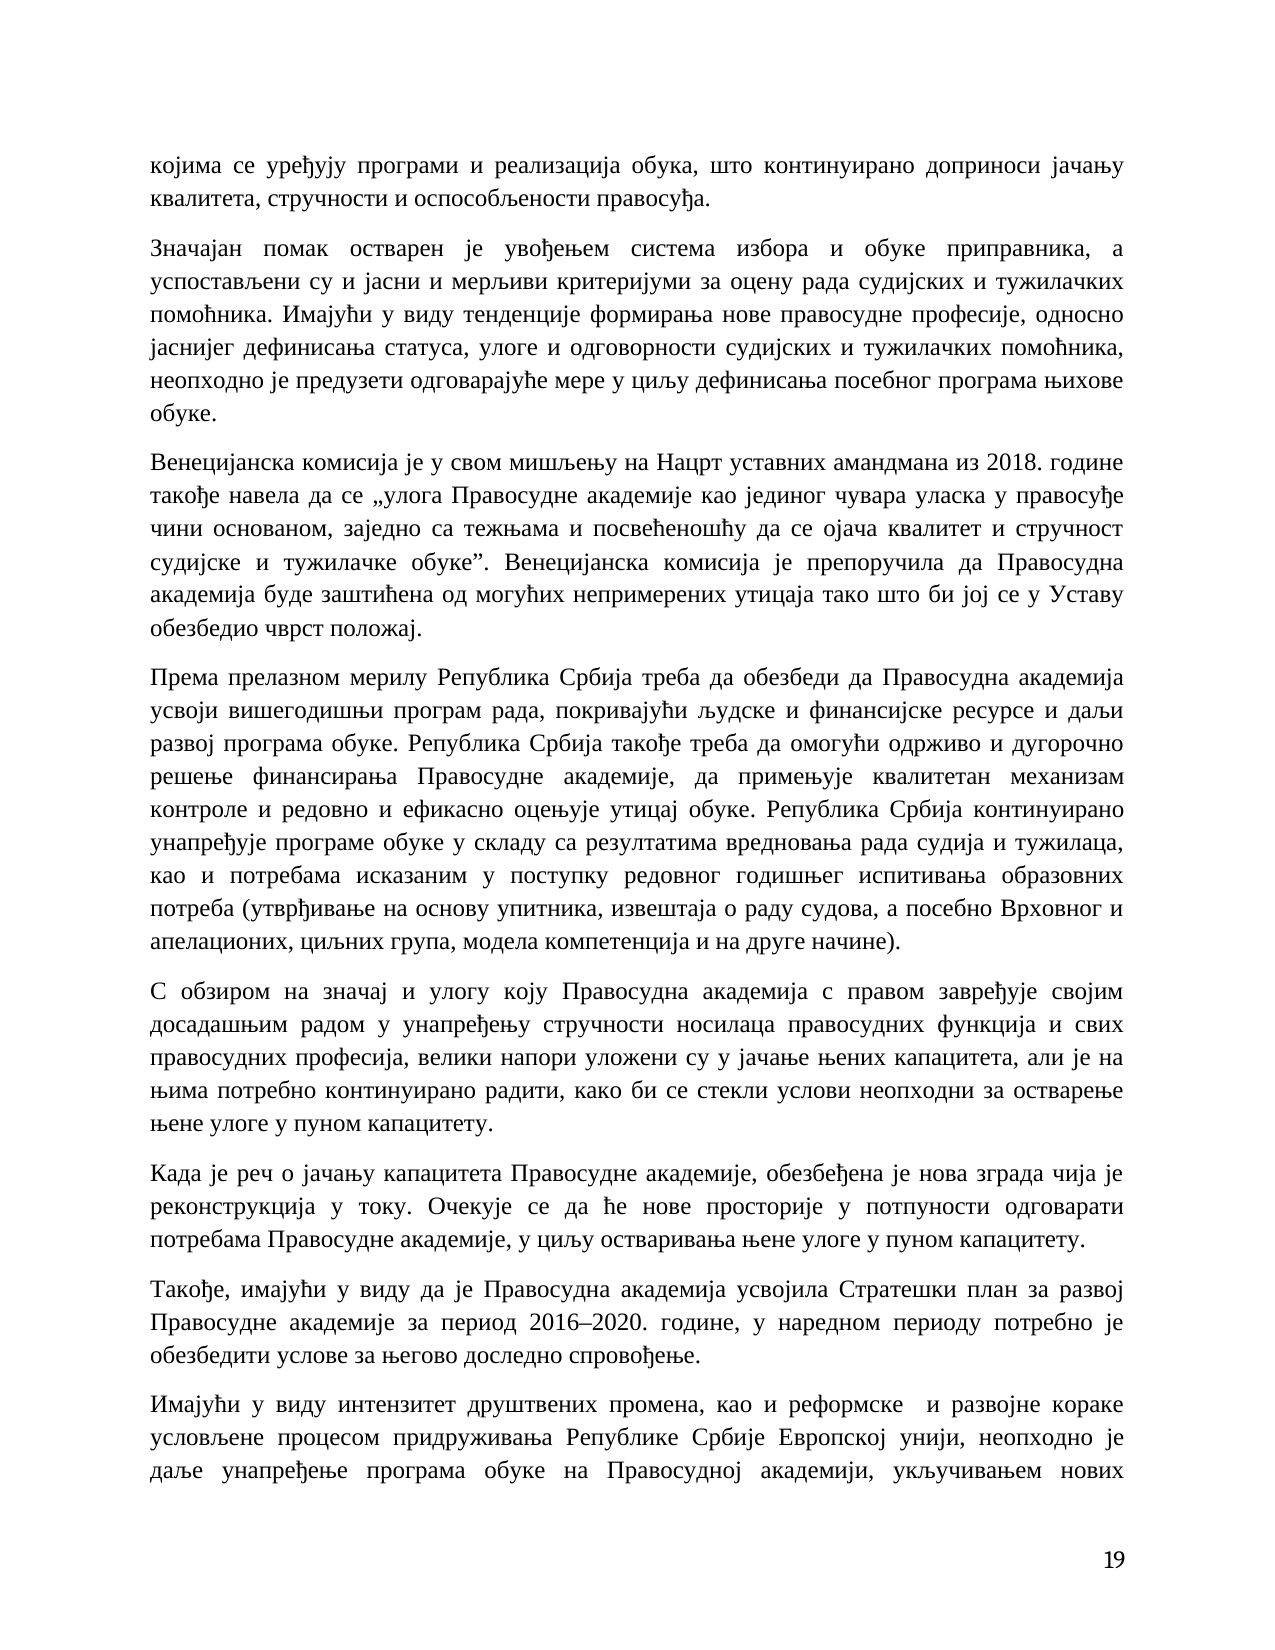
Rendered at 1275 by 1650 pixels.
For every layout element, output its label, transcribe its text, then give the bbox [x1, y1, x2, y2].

text Значајан помак остварен је увођењем система избора и обуке приправника, а успостављени су и јасни и мерљиви критеријуми за оцену рада судијских и тужилачких помоћника. Имајући у виду тенденције формирања нове правосудне професије, односно јаснијег дефинисања статуса, улоге и одговорности судијских и тужилачких помоћника, неопходно је предузети одговарајуће мере у циљу дефинисања посебног програма њихове обуке. [150, 233, 1125, 427]
text С обзиром на значај и улогу коју Правосудна академија с правом завређује својим досадашњим радом у унапређењу стручности носилаца правосудних функција и свих правосудних професија, велики напори уложени су у јачање њених капацитета, али је на њима потребно континуирано радити, како би се стекли услови неопходни за остварење њене улоге у пуном капацитету. [150, 976, 1125, 1137]
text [150, 1389, 1125, 1484]
text Када је реч о јачању капацитета Правосудне академије, обезбеђена је нова зграда чија је реконструкција у току. Очекује се да ће нове просторије у потпуности одговарати потребама Правосудне академије, у циљу остваривања њене улоге у пуном капацитету. [150, 1158, 1125, 1253]
text Венецијанска комисија је у свом мишљењу на Нацрт уставних амандмана из 2018. године такође навела да се „улога Правосудне академије као јединог чувара уласка у правосуђе чини основаном, заједно са тежњама и посвећеношћу да се ојача квалитет и стручност судијске и тужилачке обуке”. Венецијанска комисија је препоручила да Правосудна академија буде заштићена од могућих непримерених утицаја тако што би јој се у Уставу обезбедио чврст положај. [150, 447, 1125, 641]
text Према прелазном мерилу Република Србија треба да обезбеди да Правосудна академија усвоји вишегодишњи програм рада, покривајући људске и финансијске ресурсе и даљи развој програма обуке. Република Србија такође треба да омогући одрживо и дугорочно решење финансирања Правосудне академије, да примењује квалитетан механизам контроле и редовно и ефикасно оцењује утицај обуке. Република Србија континуирано унапређује програме обуке у складу са резултатима вредновања рада судија и тужилаца, као и потребама исказаним у поступку редовног годишњег испитивања образовних потреба (утврђивање на основу упитника, извештаја о раду судова, а посебно Врховног и апелационих, циљних група, модела компетенција и на друге начине). [150, 662, 1125, 955]
text Такође, имајући у виду да је Правосудна академија усвојила Стратешки план за развој Правосудне академије за период 2016–2020. године, у наредном периоду потребно је обезбедити услове за његово доследно спровођење. [150, 1274, 1125, 1368]
text У току спровођења НСРП 2013–2018 уложени су значајни напори у унапређење стручности носилаца правосудних функција, као и у обуку представника нових правосудних професија (јавних бележника и јавних извршитеља) као и медијатора, али и велики број лица запослених у правосуђу. Правосудна академија усвојила је бројне акте којима се уређују програми и реализација обука, што континуирано доприноси јачању квалитета, стручности и оспособљености правосуђа. [150, 150, 1125, 212]
